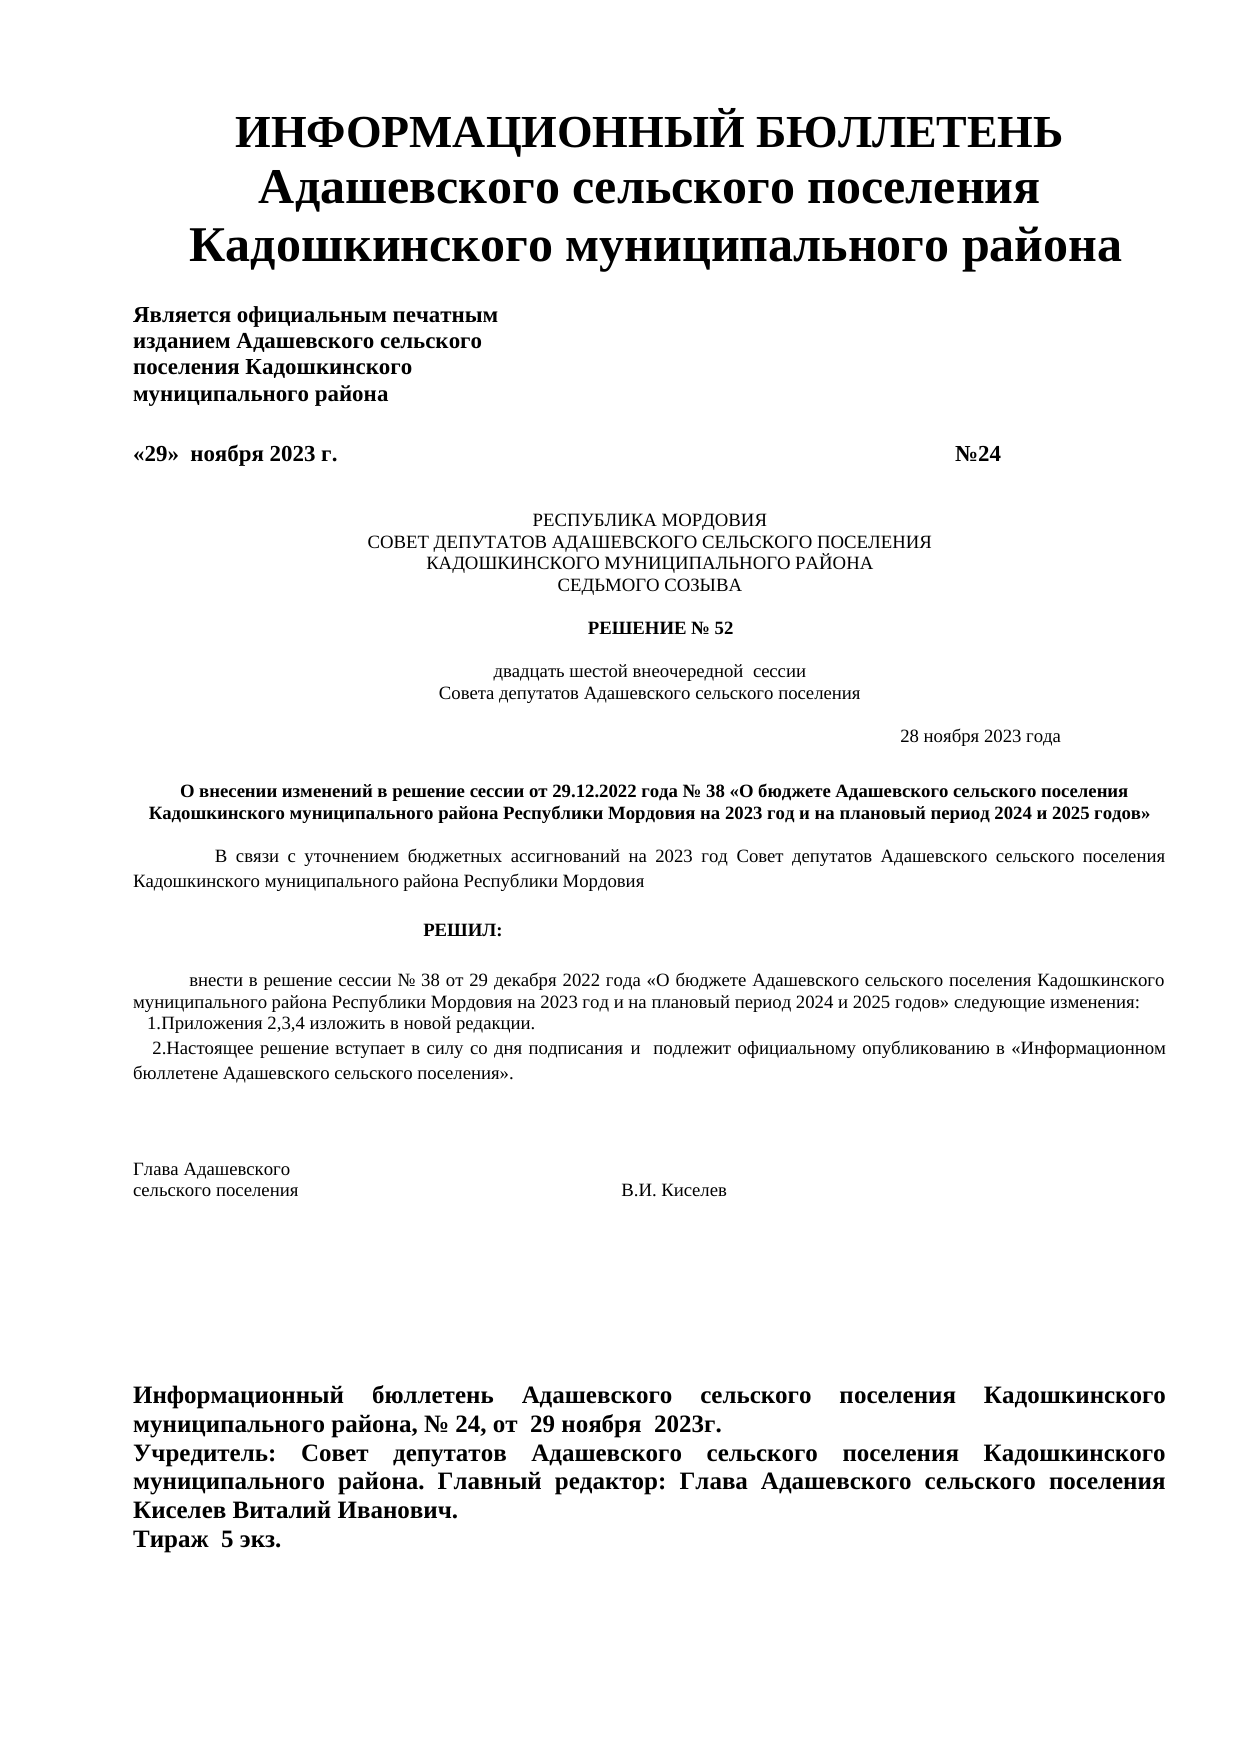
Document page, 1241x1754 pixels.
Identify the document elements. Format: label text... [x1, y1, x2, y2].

text 1.Приложения 2,3,4 изложить в новой редакции. [133, 1012, 1167, 1034]
text Адашевского сельского поселения [133, 157, 1167, 214]
text сельского поселения В.И. Киселев [133, 1179, 1167, 1201]
text СЕДЬМОГО СОЗЫВА [133, 574, 1167, 595]
text 28 ноября 2023 года [133, 725, 1167, 746]
text информационный бюллетень [133, 104, 1167, 157]
text В связи с уточнением бюджетных ассигнований на 2023 год Совет депутатов Адашевского сельского поселения Кадошкинского муниципального района Республики Мордовия [133, 845, 1167, 891]
text СОВЕТ ДЕПУТАТОВ АДАШЕВСКОГО СЕЛЬСКОГО ПОСЕЛЕНИЯ [133, 531, 1167, 552]
text изданием Адашевского сельского [133, 327, 1167, 353]
text муниципального района [133, 380, 1167, 406]
text Кадошкинского муниципального района [133, 214, 1167, 272]
text 2.Настоящее решение вступает в силу со дня подписания и подлежит официальному опубликованию в «Информационном бюллетене Адашевского сельского поселения». [133, 1037, 1167, 1083]
text О внесении изменений в решение сессии от 29.12.2022 года № 38 «О бюджете Адашевского сельского поселения Кадошкинского муниципального района Республики Мордовия на 2023 год и на плановый период 2024 и 2025 годов» [133, 780, 1167, 823]
text РЕШИЛ: [133, 919, 1167, 941]
text РЕСПУБЛИКА МОРДОВИЯ [133, 509, 1167, 531]
text Глава Адашевского [133, 1158, 1167, 1179]
text РЕШЕНИЕ № 52 [133, 617, 1167, 638]
text «29» ноября 2023 г. №24 [133, 439, 1167, 466]
text КАДОШКИНСКОГО МУНИЦИПАЛЬНОГО РАЙОНА [133, 552, 1167, 574]
text поселения Кадошкинского [133, 353, 1167, 380]
text Информационный бюллетень Адашевского сельского поселения Кадошкинского муниципального района, № 24, от 29 ноября 2023г. [133, 1380, 1167, 1438]
text Совета депутатов Адашевского сельского поселения [133, 682, 1167, 703]
text двадцать шестой внеочередной сессии [133, 660, 1167, 682]
text Является официальным печатным [133, 301, 1167, 327]
text внести в решение сессии № 38 от 29 декабря 2022 года «О бюджете Адашевского сельского поселения Кадошкинского муниципального района Республики Мордовия на 2023 год и на плановый период 2024 и 2025 годов» следующие изменения: [133, 969, 1167, 1012]
text Тираж 5 экз. [133, 1524, 1167, 1553]
text Учредитель: Совет депутатов Адашевского сельского поселения Кадошкинского муниципального района. Главный редактор: Глава Адашевского сельского поселения Киселев Виталий Иванович. [133, 1438, 1167, 1524]
